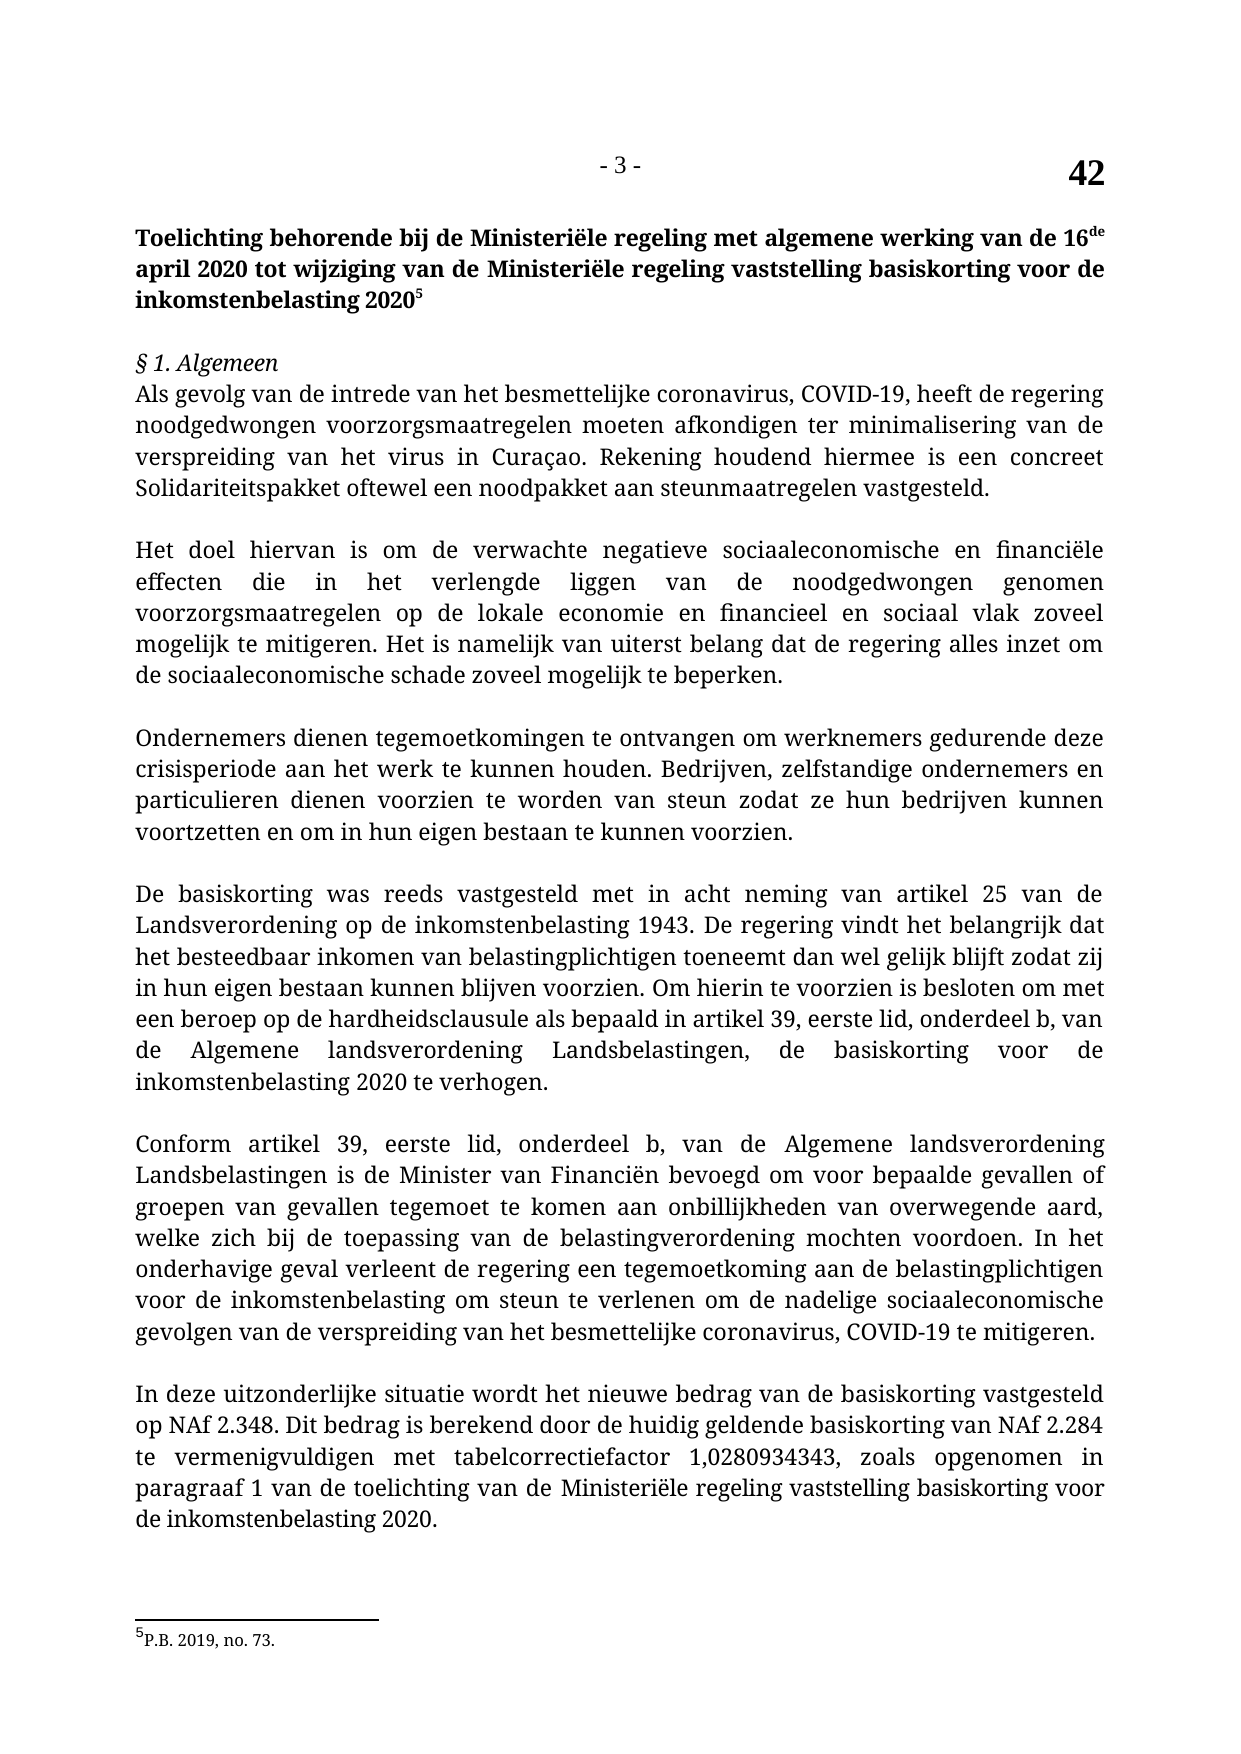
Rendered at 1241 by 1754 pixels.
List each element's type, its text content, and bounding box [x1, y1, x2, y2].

text § 1. Algemeen [135, 347, 1105, 378]
text Het doel hiervan is om de verwachte negatieve sociaaleconomische en financiële effecten die in het verlengde liggen van de noodgedwongen genomen voorzorgsmaatregelen op de lokale economie en financieel en sociaal vlak zoveel mogelijk te mitigeren. Het is namelijk van uiterst belang dat de regering alles inzet om de sociaaleconomische schade zoveel mogelijk te beperken. [135, 534, 1105, 691]
text Toelichting behorende bij de Ministeriële regeling met algemene werking van de 16de april 2020 tot wijziging van de Ministeriële regeling vaststelling basiskorting voor de inkomstenbelasting 2020 [135, 222, 1105, 316]
text Als gevolg van de intrede van het besmettelijke coronavirus, COVID-19, heeft de regering noodgedwongen voorzorgsmaatregelen moeten afkondigen ter minimalisering van de verspreiding van het virus in Curaçao. Rekening houdend hiermee is een concreet Solidariteitspakket oftewel een noodpakket aan steunmaatregelen vastgesteld. [135, 378, 1105, 503]
text Conform artikel 39, eerste lid, onderdeel b, van de Algemene landsverordening Landsbelastingen is de Minister van Financiën bevoegd om voor bepaalde gevallen of groepen van gevallen tegemoet te komen aan onbillijkheden van overwegende aard, welke zich bij de toepassing van de belastingverordening mochten voordoen. In het onderhavige geval verleent de regering een tegemoetkoming aan de belastingplichtigen voor de inkomstenbelasting om steun te verlenen om de nadelige sociaaleconomische gevolgen van de verspreiding van het besmettelijke coronavirus, COVID-19 te mitigeren. [135, 1128, 1105, 1347]
text In deze uitzonderlijke situatie wordt het nieuwe bedrag van de basiskorting vastgesteld op NAf 2.348. Dit bedrag is berekend door de huidig geldende basiskorting van NAf 2.284 te vermenigvuldigen met tabelcorrectiefactor 1,0280934343, zoals opgenomen in paragraaf 1 van de toelichting van de Ministeriële regeling vaststelling basiskorting voor de inkomstenbelasting 2020. [135, 1378, 1105, 1534]
text De basiskorting was reeds vastgesteld met in acht neming van artikel 25 van de Landsverordening op de inkomstenbelasting 1943. De regering vindt het belangrijk dat het besteedbaar inkomen van belastingplichtigen toeneemt dan wel gelijk blijft zodat zij in hun eigen bestaan kunnen blijven voorzien. Om hierin te voorzien is besloten om met een beroep op de hardheidsclausule als bepaald in artikel 39, eerste lid, onderdeel b, van de Algemene landsverordening Landsbelastingen, de basiskorting voor de inkomstenbelasting 2020 te verhogen. [135, 878, 1105, 1097]
text Ondernemers dienen tegemoetkomingen te ontvangen om werknemers gedurende deze crisisperiode aan het werk te kunnen houden. Bedrijven, zelfstandige ondernemers en particulieren dienen voorzien te worden van steun zodat ze hun bedrijven kunnen voortzetten en om in hun eigen bestaan te kunnen voorzien. [135, 722, 1105, 847]
